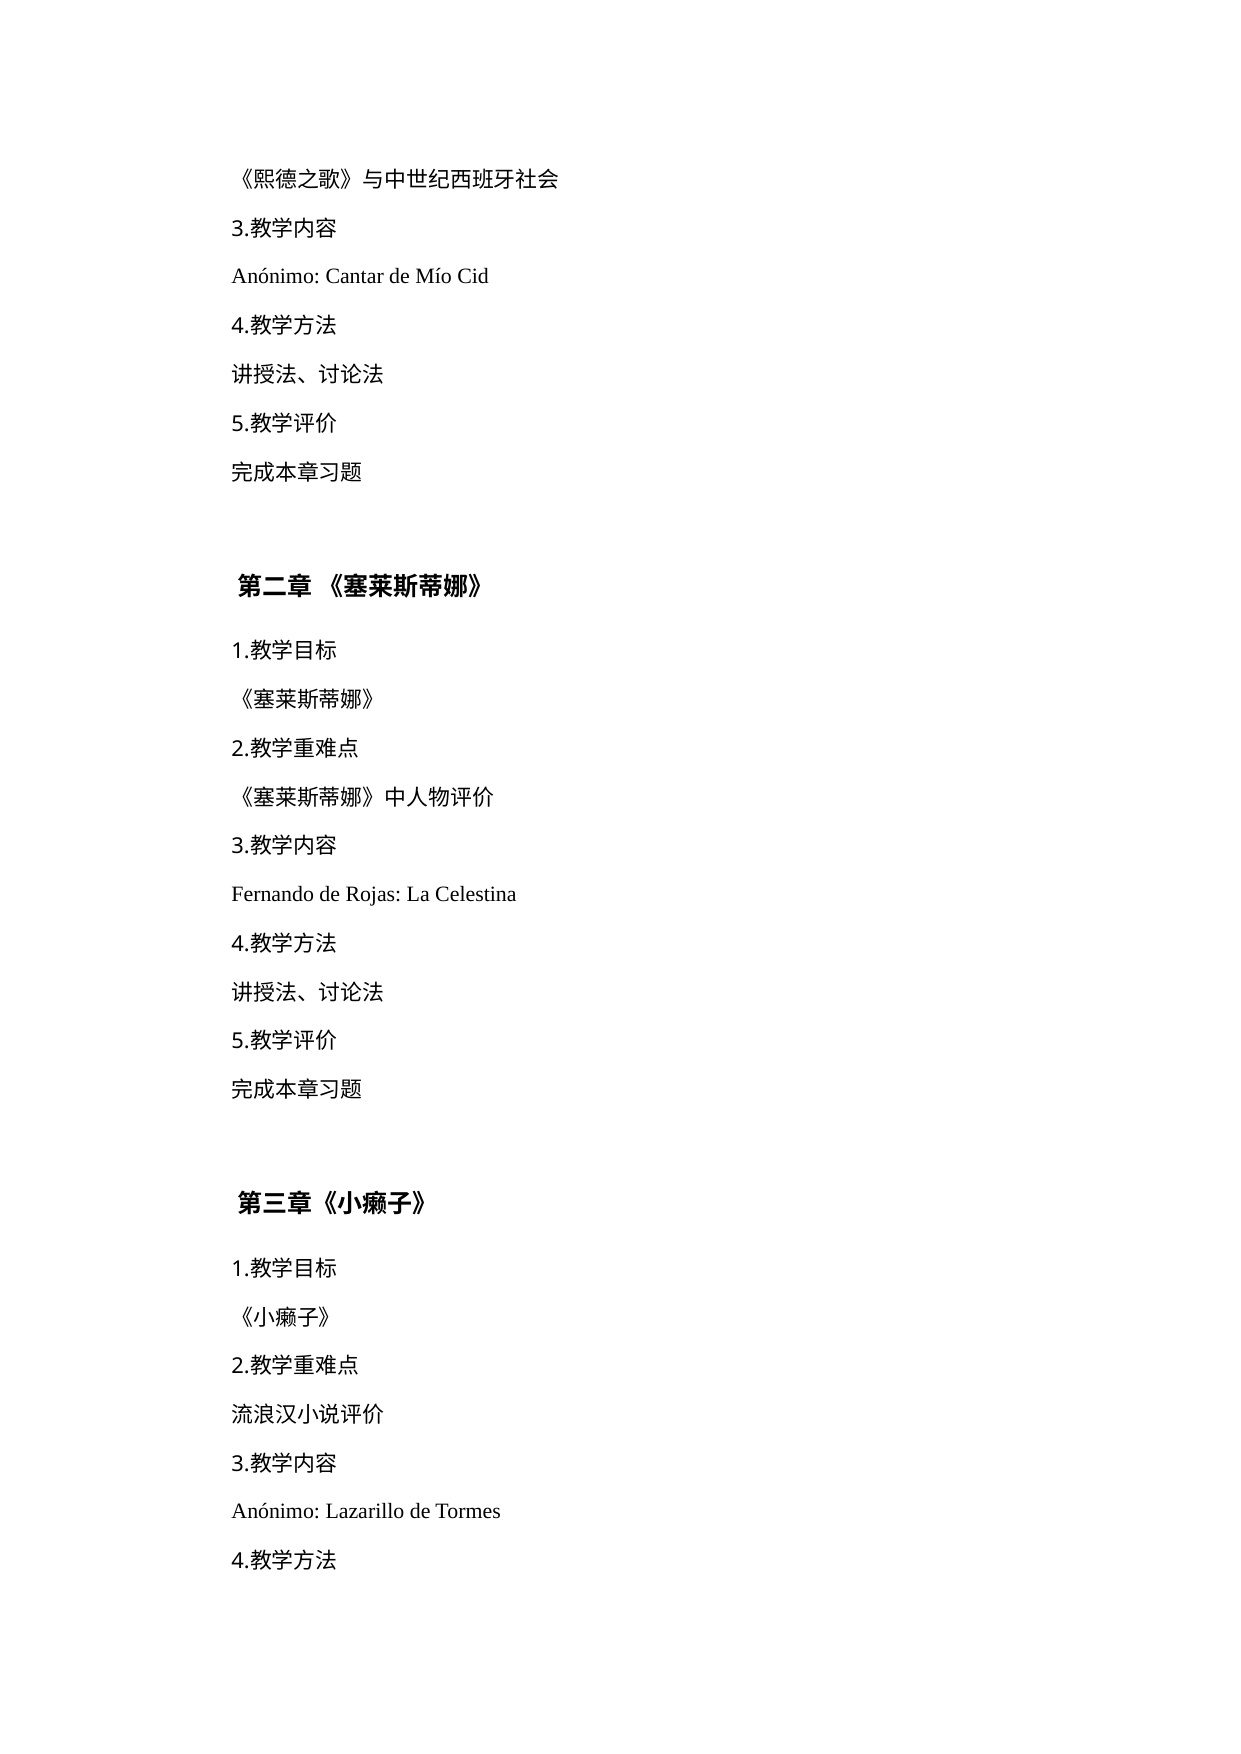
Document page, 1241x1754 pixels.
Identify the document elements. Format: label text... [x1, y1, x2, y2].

text 5.教学评价 [187, 406, 1053, 438]
text 3.教学内容 [187, 1446, 1053, 1478]
text 1.教学目标 [187, 633, 1053, 666]
text 第三章《小癞子》 [187, 1169, 1053, 1234]
text 《熙德之歌》与中世纪西班牙社会 [187, 162, 1053, 194]
text 完成本章习题 [187, 1072, 1053, 1104]
text 流浪汉小说评价 [187, 1397, 1053, 1429]
text 2.教学重难点 [187, 1348, 1053, 1381]
text 《小癞子》 [187, 1299, 1053, 1332]
text Fernando de Rojas: La Celestina [187, 877, 1053, 909]
text 1.教学目标 [187, 1251, 1053, 1283]
text 完成本章习题 [187, 454, 1053, 487]
text Anónimo: Cantar de Mío Cid [187, 259, 1053, 292]
text 讲授法、讨论法 [187, 357, 1053, 389]
text Anónimo: Lazarillo de Tormes [187, 1494, 1053, 1527]
text 第二章 《塞莱斯蒂娜》 [187, 552, 1053, 617]
text 4.教学方法 [187, 308, 1053, 341]
text 4.教学方法 [187, 926, 1053, 958]
text 3.教学内容 [187, 211, 1053, 243]
text 《塞莱斯蒂娜》中人物评价 [187, 779, 1053, 812]
text 讲授法、讨论法 [187, 974, 1053, 1007]
text 5.教学评价 [187, 1023, 1053, 1056]
text 2.教学重难点 [187, 731, 1053, 763]
text 4.教学方法 [187, 1543, 1053, 1576]
text 3.教学内容 [187, 828, 1053, 861]
text 《塞莱斯蒂娜》 [187, 682, 1053, 714]
